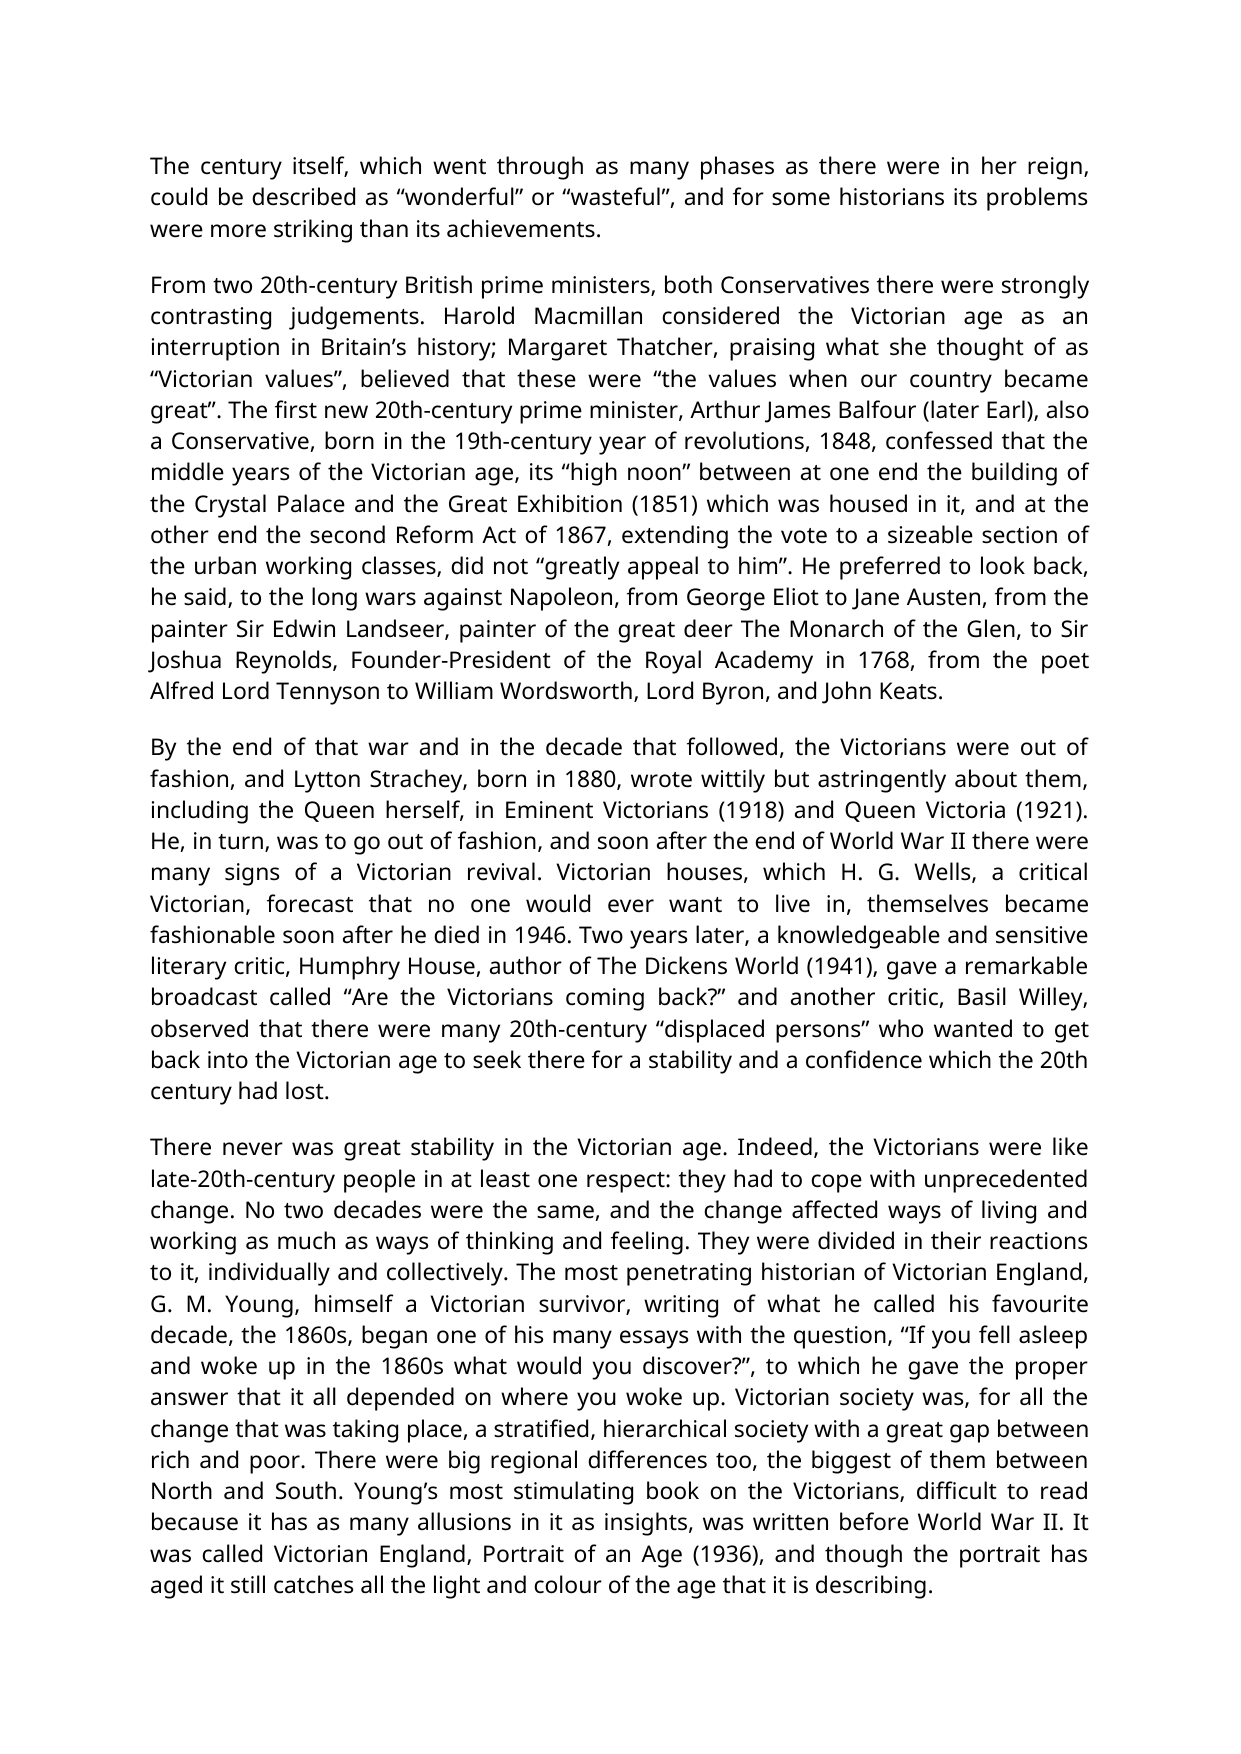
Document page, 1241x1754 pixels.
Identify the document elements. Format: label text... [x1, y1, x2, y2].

text By the end of that war and in the decade that followed, the Victorians were out of fashion, and Lytton Strachey, born in 1880, wrote wittily but astringently about them, including the Queen herself, in Eminent Victorians (1918) and Queen Victoria (1921). He, in turn, was to go out of fashion, and soon after the end of World War II there were many signs of a Victorian revival. Victorian houses, which H. G. Wells, a critical Victorian, forecast that no one would ever want to live in, themselves became fashionable soon after he died in 1946. Two years later, a knowledgeable and sensitive literary critic, Humphry House, author of The Dickens World (1941), gave a remarkable broadcast called “Are the Victorians coming back?” and another critic, Basil Willey, observed that there were many 20th-century “displaced persons” who wanted to get back into the Victorian age to seek there for a stability and a confidence which the 20th century had lost. [150, 731, 1090, 1106]
text There never was great stability in the Victorian age. Indeed, the Victorians were like late-20th-century people in at least one respect: they had to cope with unprecedented change. No two decades were the same, and the change affected ways of living and working as much as ways of thinking and feeling. They were divided in their reactions to it, individually and collectively. The most penetrating historian of Victorian England, G. M. Young, himself a Victorian survivor, writing of what he called his favourite decade, the 1860s, began one of his many essays with the question, “If you fell asleep and woke up in the 1860s what would you discover?”, to which he gave the proper answer that it all depended on where you woke up. Victorian society was, for all the change that was taking place, a stratified, hierarchical society with a great gap between rich and poor. There were big regional differences too, the biggest of them between North and South. Young’s most stimulating book on the Victorians, difficult to read because it has as many allusions in it as insights, was written before World War II. It was called Victorian England, Portrait of an Age (1936), and though the portrait has aged it still catches all the light and colour of the age that it is describing. [150, 1131, 1090, 1600]
text From two 20th-century British prime ministers, both Conservatives there were strongly contrasting judgements. Harold Macmillan considered the Victorian age as an interruption in Britain’s history; Margaret Thatcher, praising what she thought of as “Victorian values”, believed that these were “the values when our country became great”. The first new 20th-century prime minister, Arthur James Balfour (later Earl), also a Conservative, born in the 19th-century year of revolutions, 1848, confessed that the middle years of the Victorian age, its “high noon” between at one end the building of the Crystal Palace and the Great Exhibition (1851) which was housed in it, and at the other end the second Reform Act of 1867, extending the vote to a sizeable section of the urban working classes, did not “greatly appeal to him”. He preferred to look back, he said, to the long wars against Napoleon, from George Eliot to Jane Austen, from the painter Sir Edwin Landseer, painter of the great deer The Monarch of the Glen, to Sir Joshua Reynolds, Founder-President of the Royal Academy in 1768, from the poet Alfred Lord Tennyson to William Wordsworth, Lord Byron, and John Keats. [150, 269, 1090, 706]
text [150, 150, 1090, 244]
